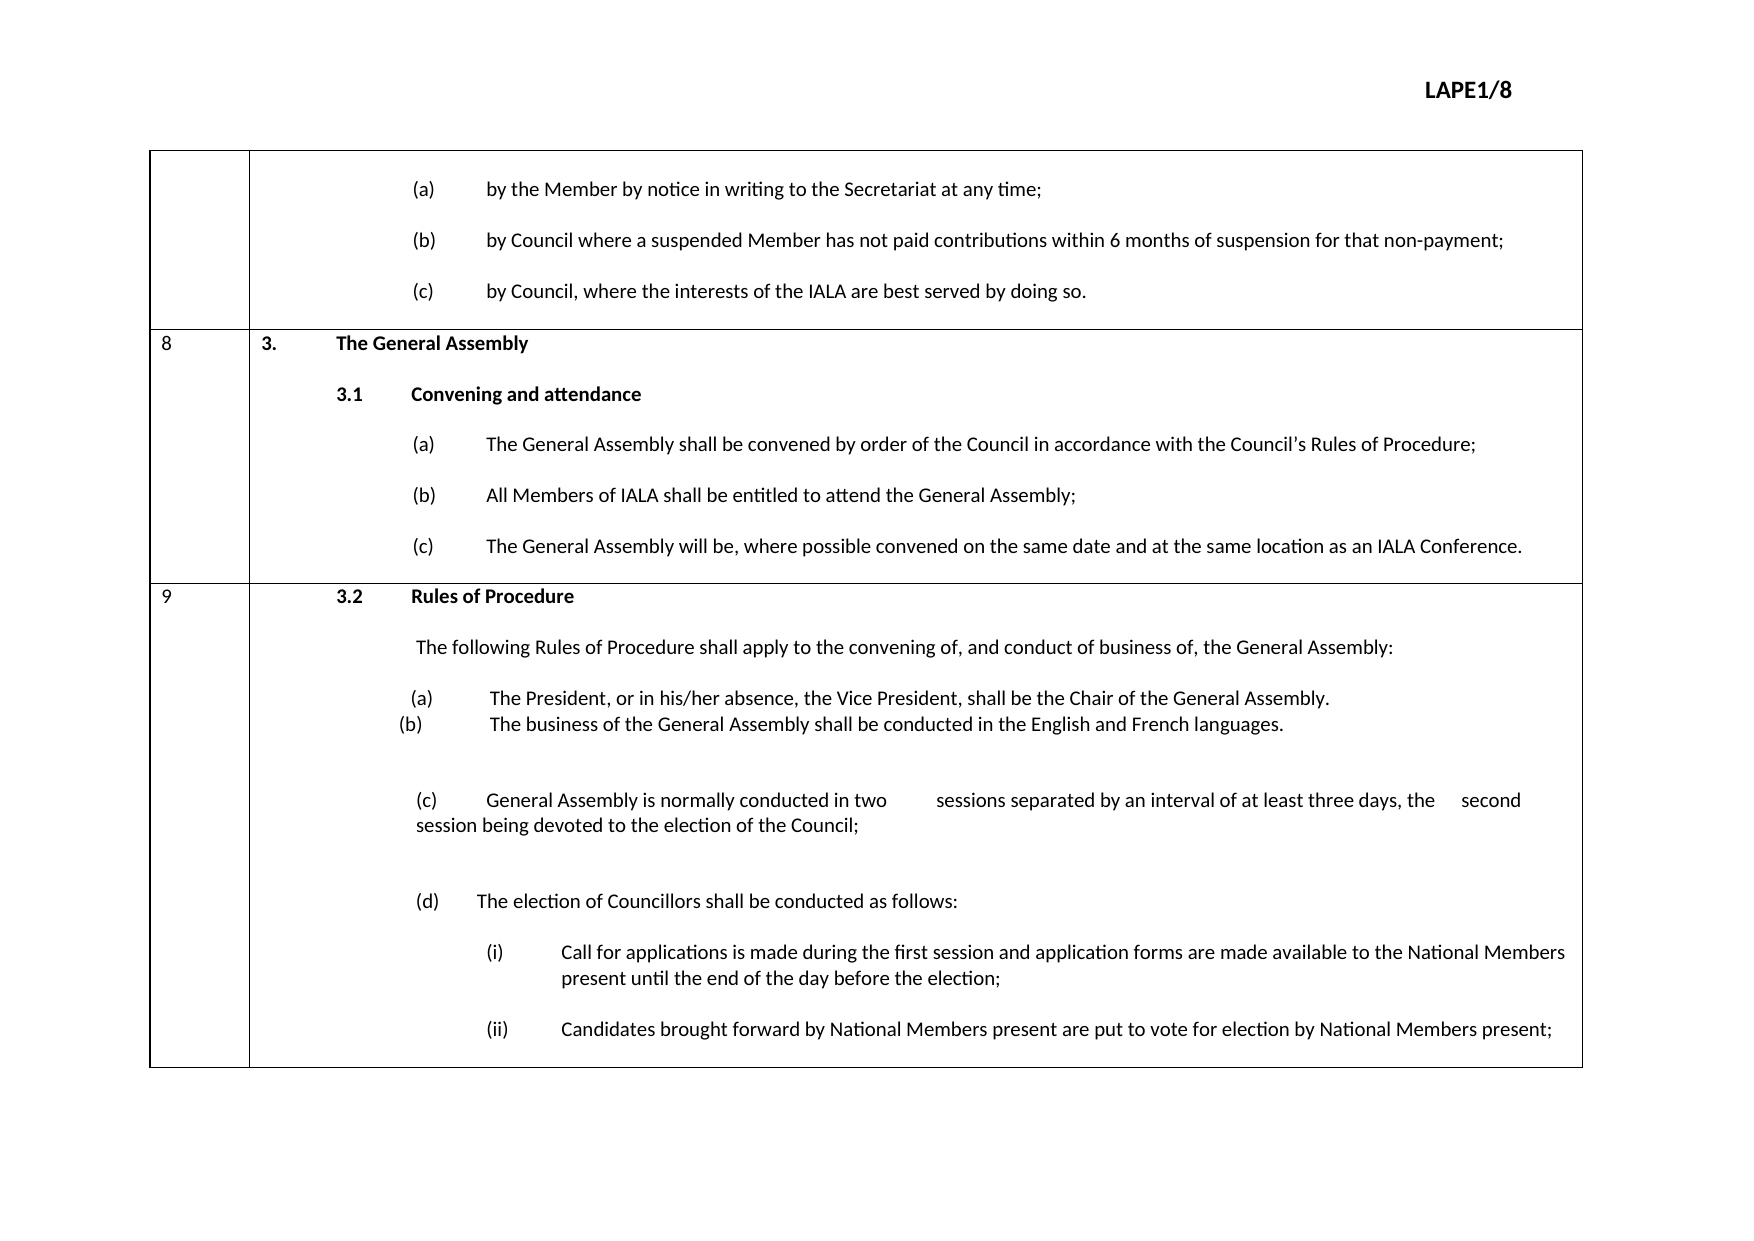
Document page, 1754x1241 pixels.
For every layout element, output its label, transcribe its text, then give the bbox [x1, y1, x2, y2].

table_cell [250, 151, 1582, 329]
table_cell 7 [151, 151, 249, 329]
table_cell 3. The General Assembly 3.1 Convening and attendance (a) The General Assembly shall be convened by order of the Council in accordance with the Council’s Rules of Procedure; (b) All Members of IALA shall be entitled to attend the General Assembly; (c) The General Assembly will be, where possible convened on the same date and at the same location as an IALA Conference. [250, 330, 1582, 583]
table_cell 9 [151, 584, 249, 1067]
table_cell 8 [151, 330, 249, 583]
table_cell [250, 584, 1582, 1067]
